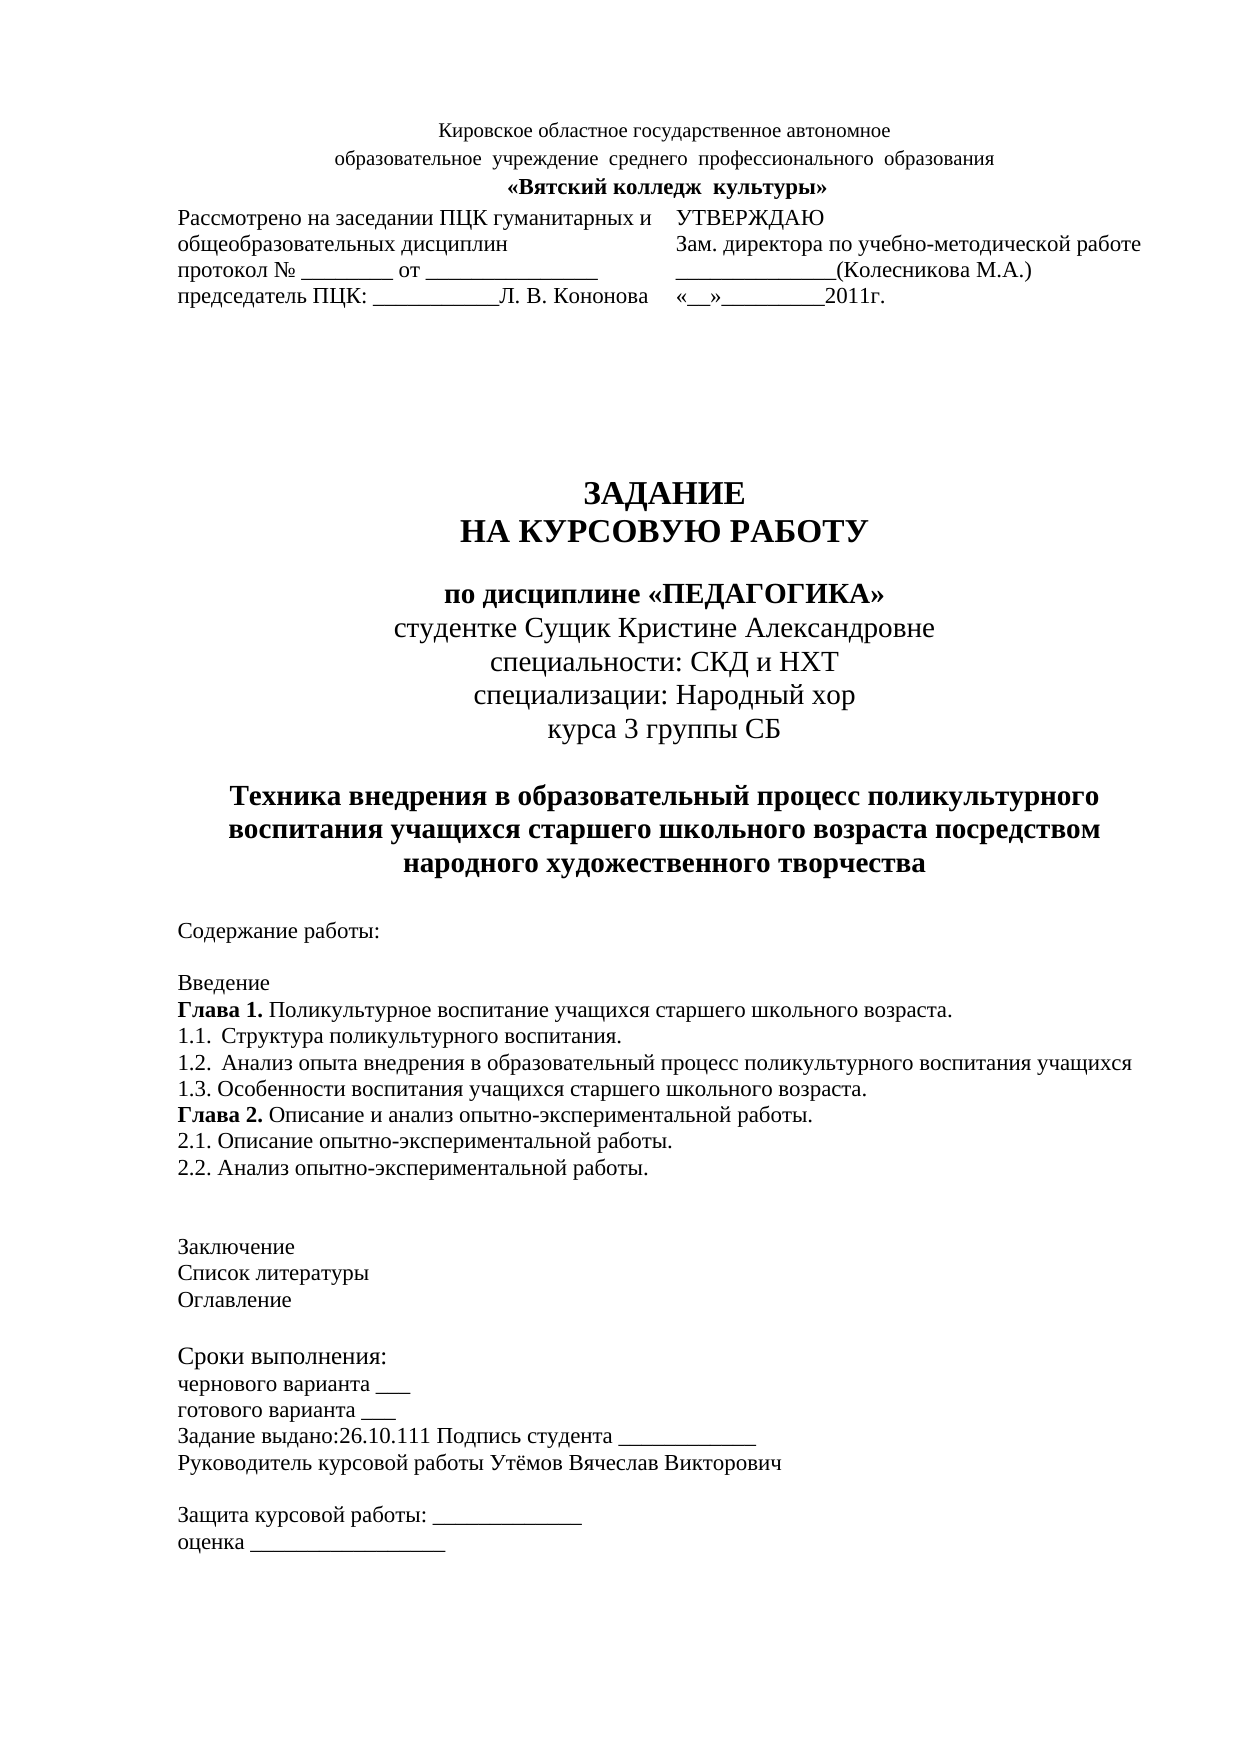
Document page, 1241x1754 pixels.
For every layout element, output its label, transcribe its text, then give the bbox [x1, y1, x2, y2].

list Анализ опыта внедрения в образовательный процесс поликультурного воспитания учащихся [177, 1048, 1152, 1075]
table_header УТВЕРЖДАЮ Зам. директора по учебно-методической работе ______________(Колесникова М.А.) «__»_________2011г. [664, 204, 1163, 309]
text специализации: Народный хор [177, 677, 1152, 711]
text НА КУРСОВУЮ РАБОТУ [177, 512, 1152, 550]
text «Вятский колледж культуры» [177, 173, 1152, 200]
text Кировское областное государственное автономное [177, 118, 1152, 142]
text 1.3. Особенности воспитания учащихся старшего школьного возраста. [177, 1075, 1152, 1101]
text Задание выдано:26.10.111 Подпись студента ____________ [177, 1422, 1152, 1449]
text Защита курсовой работы: _____________ [177, 1501, 1152, 1528]
text Техника внедрения в образовательный процесс поликультурного воспитания учащихся старшего школьного возраста посредством народного художественного творчества [177, 778, 1152, 878]
subtitle ЗАДАНИЕ [177, 473, 1152, 512]
text оценка _________________ [177, 1528, 1152, 1554]
subtitle по дисциплине «ПЕДАГОГИКА» [177, 577, 1152, 610]
text Глава 2. Описание и анализ опытно-экспериментальной работы. [177, 1101, 1152, 1128]
text 2.2. Анализ опытно-экспериментальной работы. [177, 1154, 1152, 1180]
text чернового варианта ___ [177, 1369, 1152, 1396]
text Сроки выполнения: [177, 1341, 1152, 1369]
text Введение [177, 969, 1152, 996]
text специальности: СКД и НХТ [177, 644, 1152, 677]
text курса 3 группы СБ [177, 711, 1152, 744]
text образовательное учреждение среднего профессионального образования [177, 146, 1152, 170]
text Оглавление [177, 1286, 1152, 1312]
text Список литературы [177, 1259, 1152, 1286]
subtitle студентке Сущик Кристине Александровне [177, 610, 1152, 644]
text Глава 1. Поликультурное воспитание учащихся старшего школьного возраста. [177, 996, 1152, 1022]
text готового варианта ___ [177, 1396, 1152, 1422]
text Заключение [177, 1233, 1152, 1259]
text Содержание работы: [177, 917, 1152, 943]
table_header Рассмотрено на заседании ПЦК гуманитарных и общеобразовательных дисциплин протокол № ________ от _______________ председатель ПЦК: ___________Л. В. Кононова [166, 204, 664, 309]
text 2.1. Описание опытно-экспериментальной работы. [177, 1128, 1152, 1154]
list Структура поликультурного воспитания. [177, 1022, 1152, 1048]
text Руководитель курсовой работы Утёмов Вячеслав Викторович [177, 1449, 1152, 1475]
